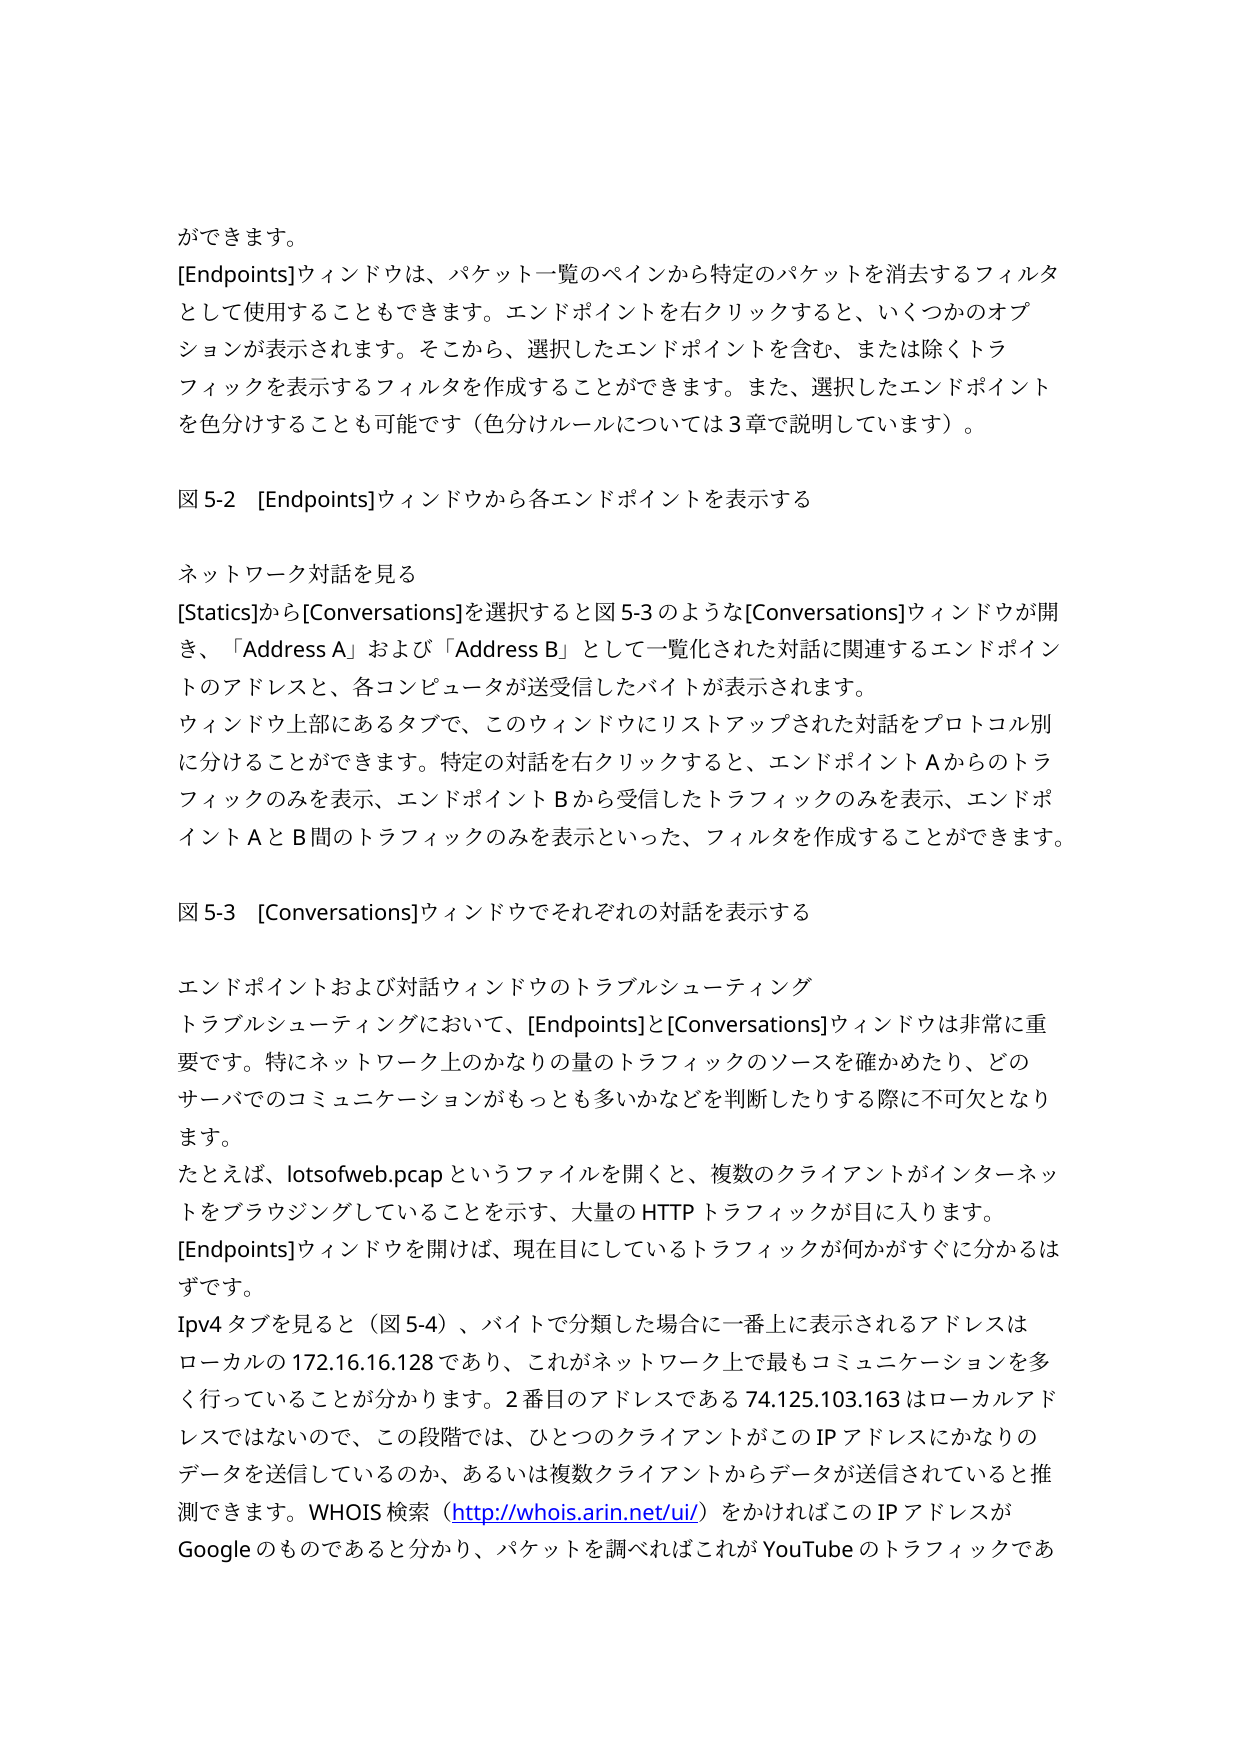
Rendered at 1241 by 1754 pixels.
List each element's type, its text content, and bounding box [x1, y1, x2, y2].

text エンドポイントおよび対話ウィンドウのトラブルシューティング [177, 967, 1063, 1004]
text たとえば、lotsofweb.pcapというファイルを開くと、複数のクライアントがインターネットをブラウジングしていることを示す、大量のHTTPトラフィックが目に入ります。[Endpoints]ウィンドウを開けば、現在目にしているトラフィックが何かがすぐに分かるはずです。 [177, 1154, 1063, 1304]
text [177, 217, 1063, 254]
text ネットワーク対話を見る [177, 554, 1063, 592]
text トラブルシューティングにおいて、[Endpoints]と[Conversations]ウィンドウは非常に重要です。特にネットワーク上のかなりの量のトラフィックのソースを確かめたり、どのサーバでのコミュニケーションがもっとも多いかなどを判断したりする際に不可欠となります。 [177, 1004, 1063, 1154]
text 図5-3 [Conversations]ウィンドウでそれぞれの対話を表示する [177, 892, 1063, 929]
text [177, 1304, 1063, 1567]
text 図5-2 [Endpoints]ウィンドウから各エンドポイントを表示する [177, 479, 1063, 517]
text ウィンドウ上部にあるタブで、このウィンドウにリストアップされた対話をプロトコル別に分けることができます。特定の対話を右クリックすると、エンドポイントAからのトラフィックのみを表示、エンドポイントBから受信したトラフィックのみを表示、エンドポイントAとB間のトラフィックのみを表示といった、フィルタを作成することができます。 [177, 704, 1063, 854]
text [Endpoints]ウィンドウは、パケット一覧のペインから特定のパケットを消去するフィルタとして使用することもできます。エンドポイントを右クリックすると、いくつかのオプションが表示されます。そこから、選択したエンドポイントを含む、または除くトラフィックを表示するフィルタを作成することができます。また、選択したエンドポイントを色分けすることも可能です（色分けルールについては3章で説明しています）。 [177, 254, 1063, 442]
text [Statics]から[Conversations]を選択すると図5-3のような[Conversations]ウィンドウが開き、「Address A」および「Address B」として一覧化された対話に関連するエンドポイントのアドレスと、各コンピュータが送受信したバイトが表示されます。 [177, 592, 1063, 704]
